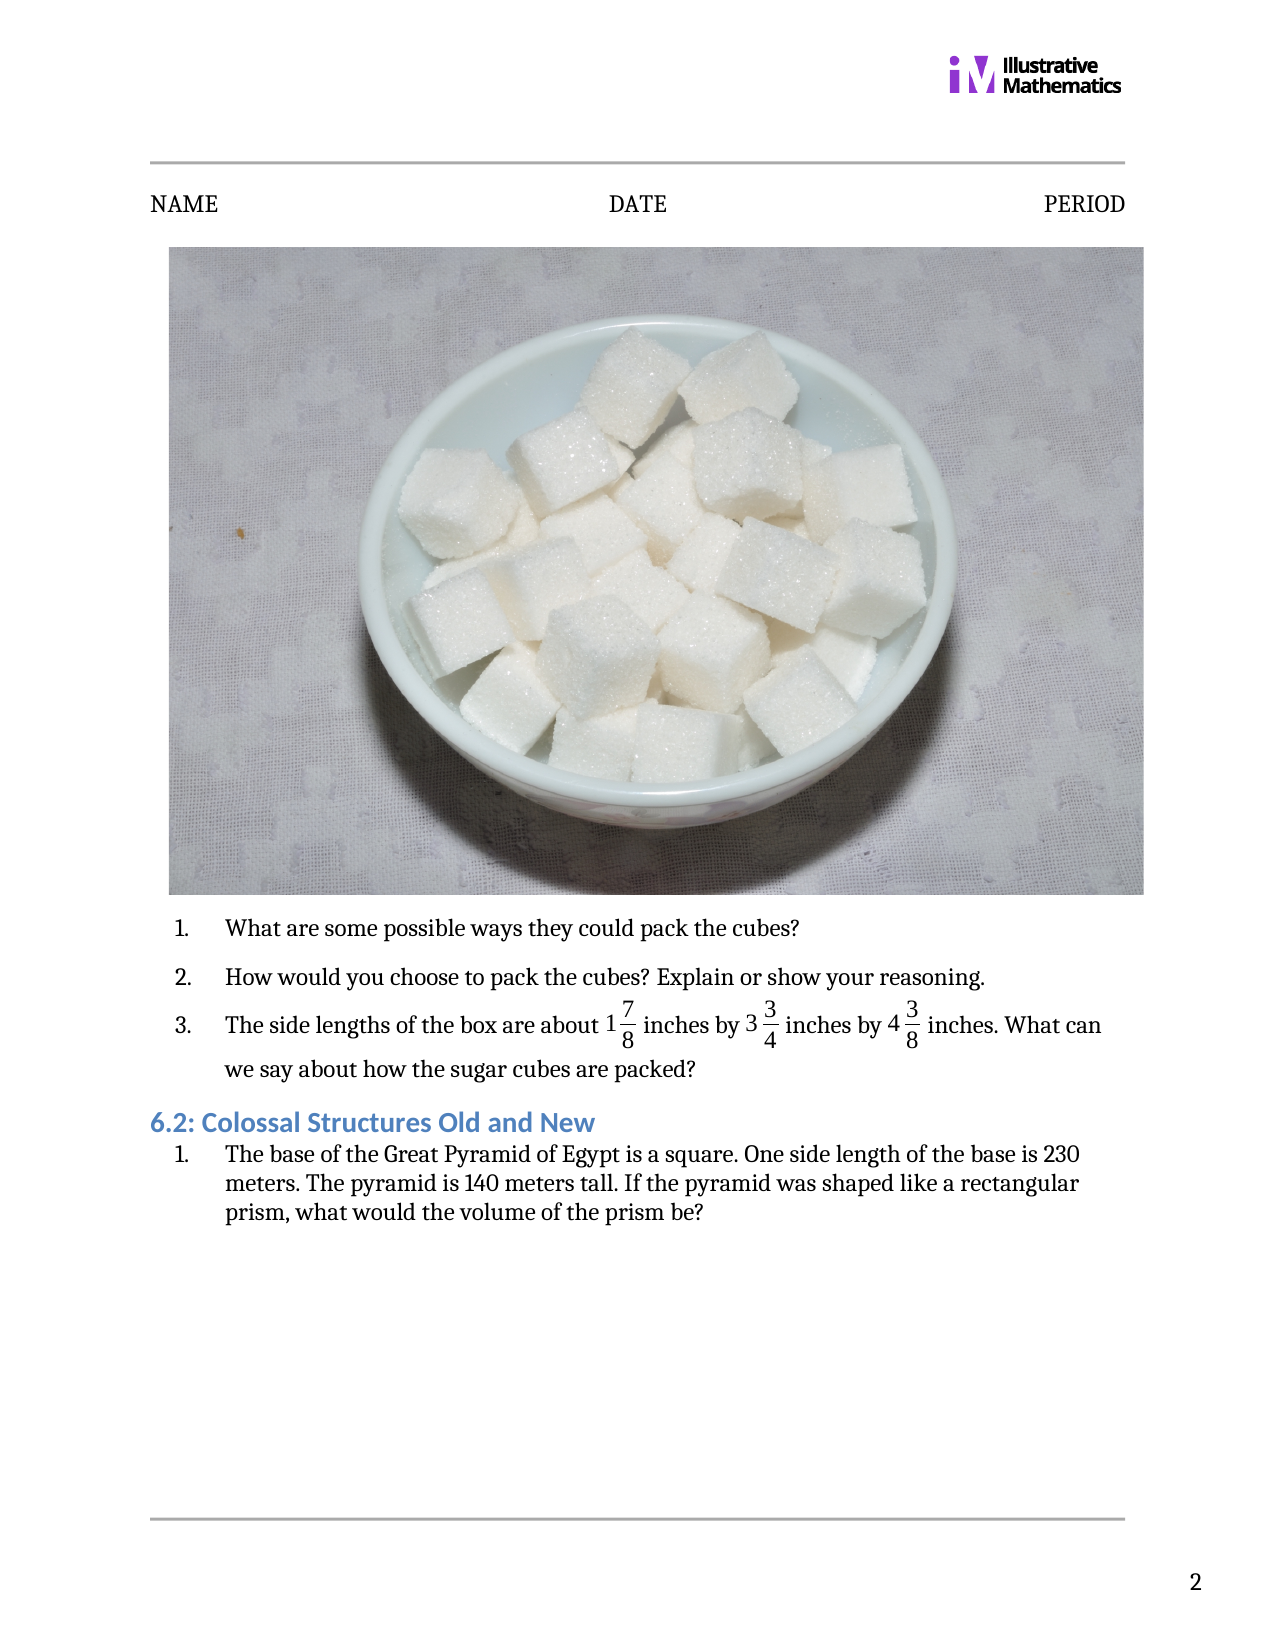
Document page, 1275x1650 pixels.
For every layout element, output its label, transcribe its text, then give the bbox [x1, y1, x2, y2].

list The base of the Great Pyramid of Egypt is a square. One side length of the base is 230 meters. The pyramid is 140 meters tall. If the pyramid was shaped like a rectangular prism, what would the volume of the prism be? [175, 1140, 1125, 1226]
list The side lengths of the box are about inches by inches by inches. What can we say about how the sugar cubes are packed? [175, 996, 1125, 1083]
picture [168, 247, 1144, 895]
subtitle 6.2: Colossal Structures Old and New [150, 1104, 1125, 1140]
picture [949, 55, 1121, 93]
list What are some possible ways they could pack the cubes? [175, 914, 1125, 942]
list How would you choose to pack the cubes? Explain or show your reasoning. [175, 963, 1125, 992]
